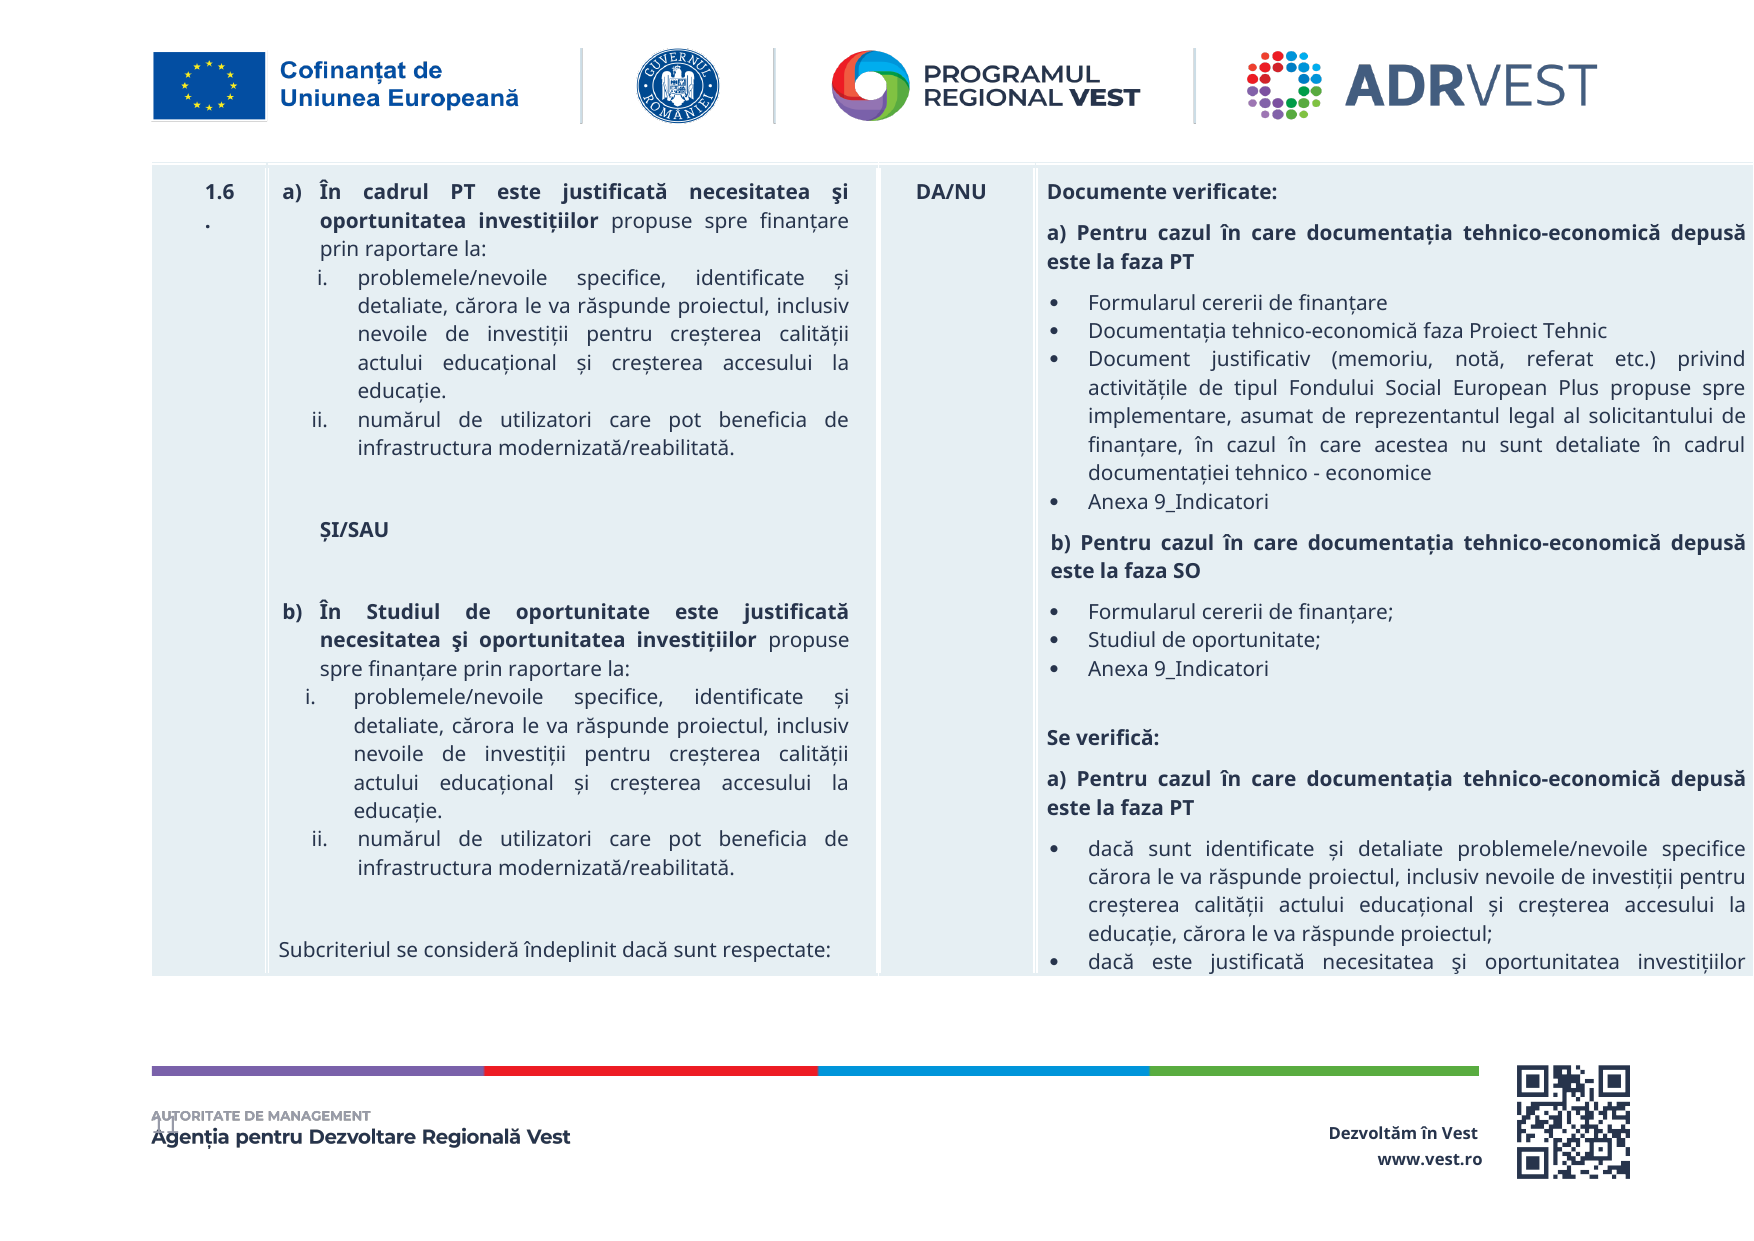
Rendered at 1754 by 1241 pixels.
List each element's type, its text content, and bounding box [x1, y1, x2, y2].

table_cell 1.6. [152, 162, 267, 976]
picture [1508, 1057, 1639, 1188]
picture [151, 47, 1598, 124]
table_cell DA/NU [879, 165, 1035, 976]
